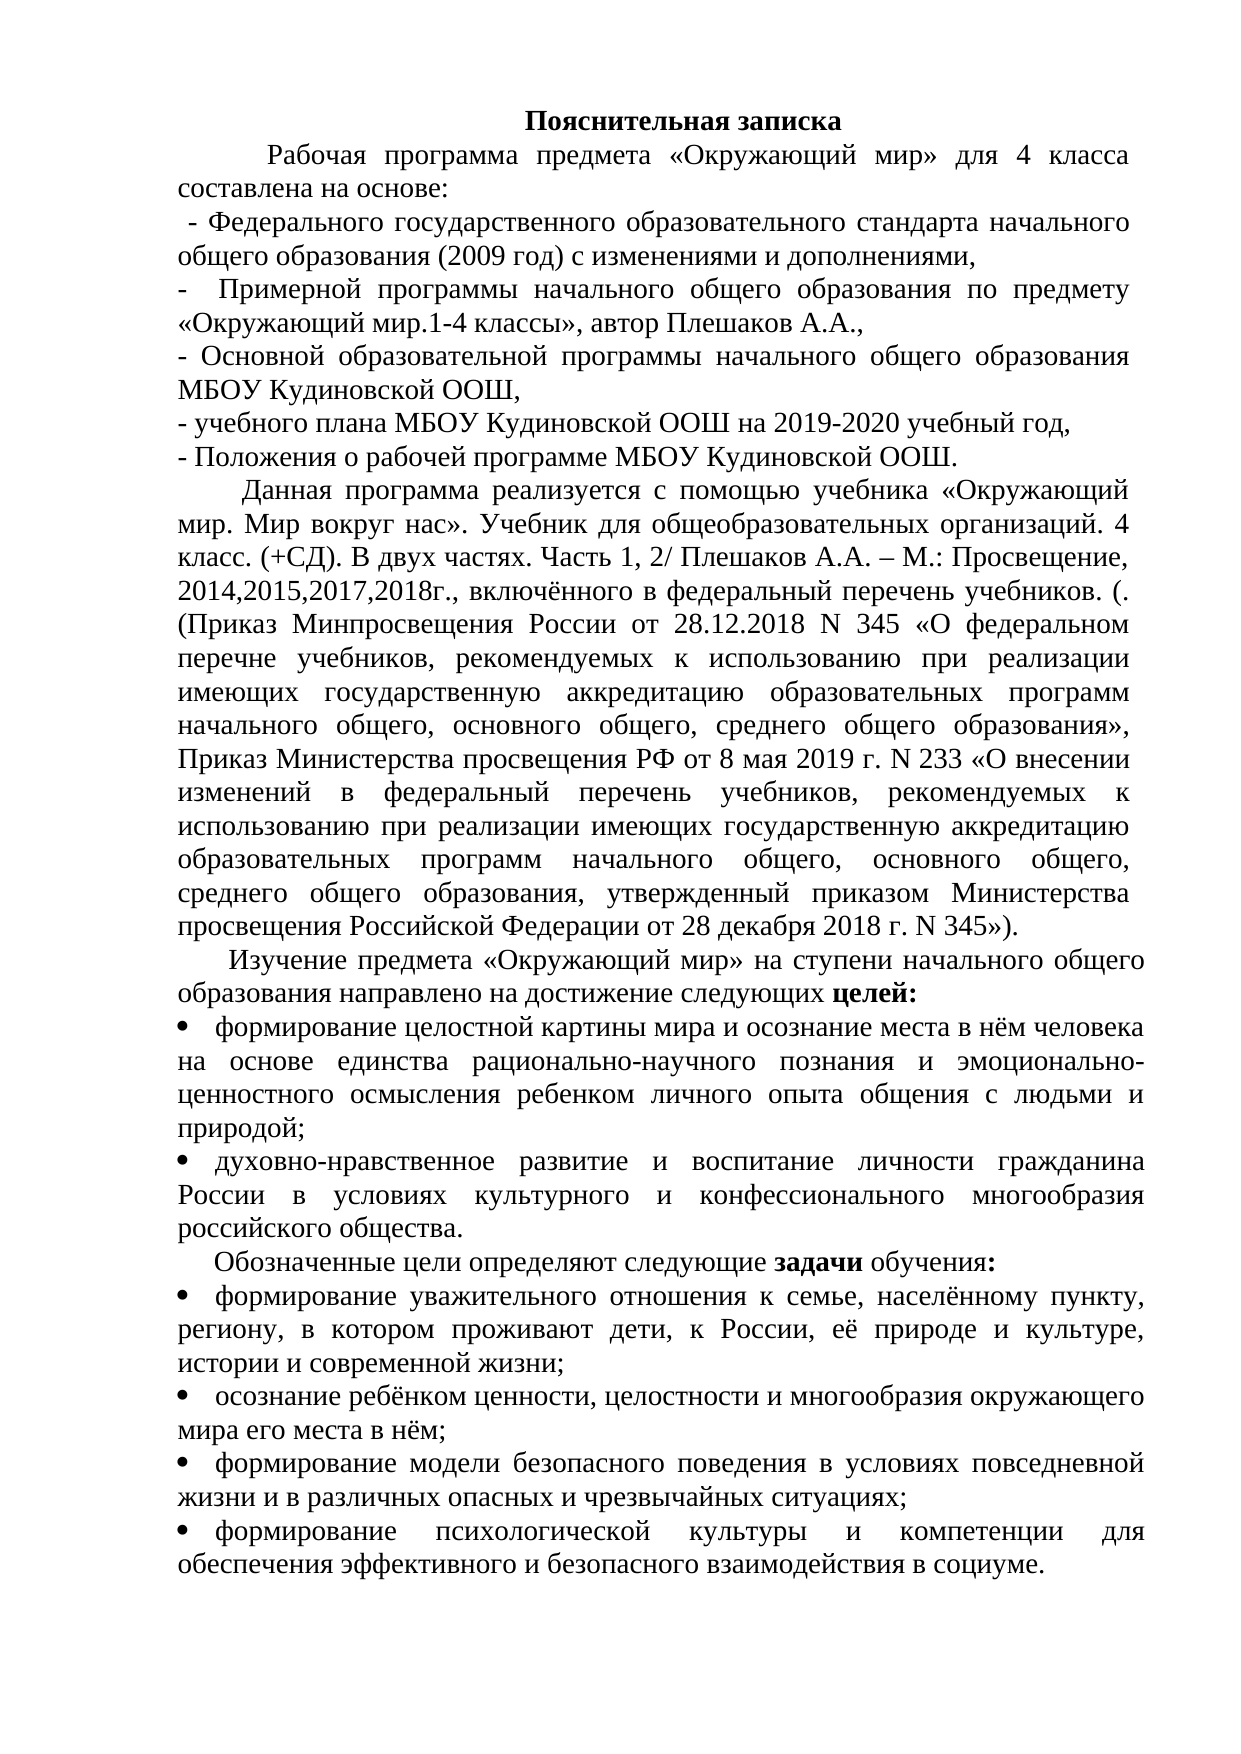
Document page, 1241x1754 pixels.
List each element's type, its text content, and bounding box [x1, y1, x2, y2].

list духовно-нравственное развитие и воспитание личности гражданина России в условиях культурного и конфессионального многообразия российского общества. [177, 1143, 1145, 1244]
text Обозначенные цели определяют следующие задачи обучения: [177, 1244, 1152, 1278]
text Рабочая программа предмета «Окружающий мир» для 4 класса составлена на основе: [177, 137, 1130, 204]
list формирование модели безопасного поведения в условиях повседневной жизни и в различных опасных и чрезвычайных ситуациях; [177, 1446, 1145, 1513]
list формирование психологической культуры и компетенции для обеспечения эффективного и безопасного взаимодействия в социуме. [177, 1513, 1145, 1580]
text - Основной образовательной программы начального общего образования МБОУ Кудиновской ООШ, [177, 338, 1130, 405]
text Пояснительная записка [215, 103, 1152, 137]
text - учебного плана МБОУ Кудиновской ООШ на 2019-2020 учебный год, [177, 405, 1130, 439]
text Изучение предмета «Окружающий мир» на ступени начального общего образования направлено на достижение следующих целей: [177, 942, 1145, 1009]
list формирование целостной картины мира и осознание места в нём человека на основе единства рационально-научного познания и эмоционально-ценностного осмысления ребенком личного опыта общения с людьми и природой; [177, 1009, 1145, 1143]
list осознание ребёнком ценности, целостности и многообразия окружающего мира его места в нём; [177, 1378, 1145, 1446]
text - Положения о рабочей программе МБОУ Кудиновской ООШ. [177, 439, 1130, 472]
text Данная программа реализуется с помощью учебника «Окружающий мир. Мир вокруг нас». Учебник для общеобразовательных организаций. 4 класс. (+СД). В двух частях. Часть 1, 2/ Плешаков А.А. – М.: Просвещение, 2014,2015,2017,2018г., включённого в федеральный перечень учебников. (.(Приказ Минпросвещения России от 28.12.2018 N 345 «О федеральном перечне учебников, рекомендуемых к использованию при реализации имеющих государственную аккредитацию образовательных программ начального общего, основного общего, среднего общего образования», Приказ Министерства просвещения РФ от 8 мая 2019 г. N 233 «О внесении изменений в федеральный перечень учебников, рекомендуемых к использованию при реализации имеющих государственную аккредитацию образовательных программ начального общего, основного общего, среднего общего образования, утвержденный приказом Министерства просвещения Российской Федерации от 28 декабря 2018 г. N 345»). [177, 472, 1130, 942]
text - Примерной программы начального общего образования по предмету «Окружающий мир.1-4 классы», автор Плешаков А.А., [177, 271, 1130, 338]
text - Федерального государственного образовательного стандарта начального общего образования (2009 год) с изменениями и дополнениями, [177, 204, 1130, 271]
list формирование уважительного отношения к семье, населённому пункту, региону, в котором проживают дети, к России, её природе и культуре, истории и современной жизни; [177, 1278, 1145, 1378]
